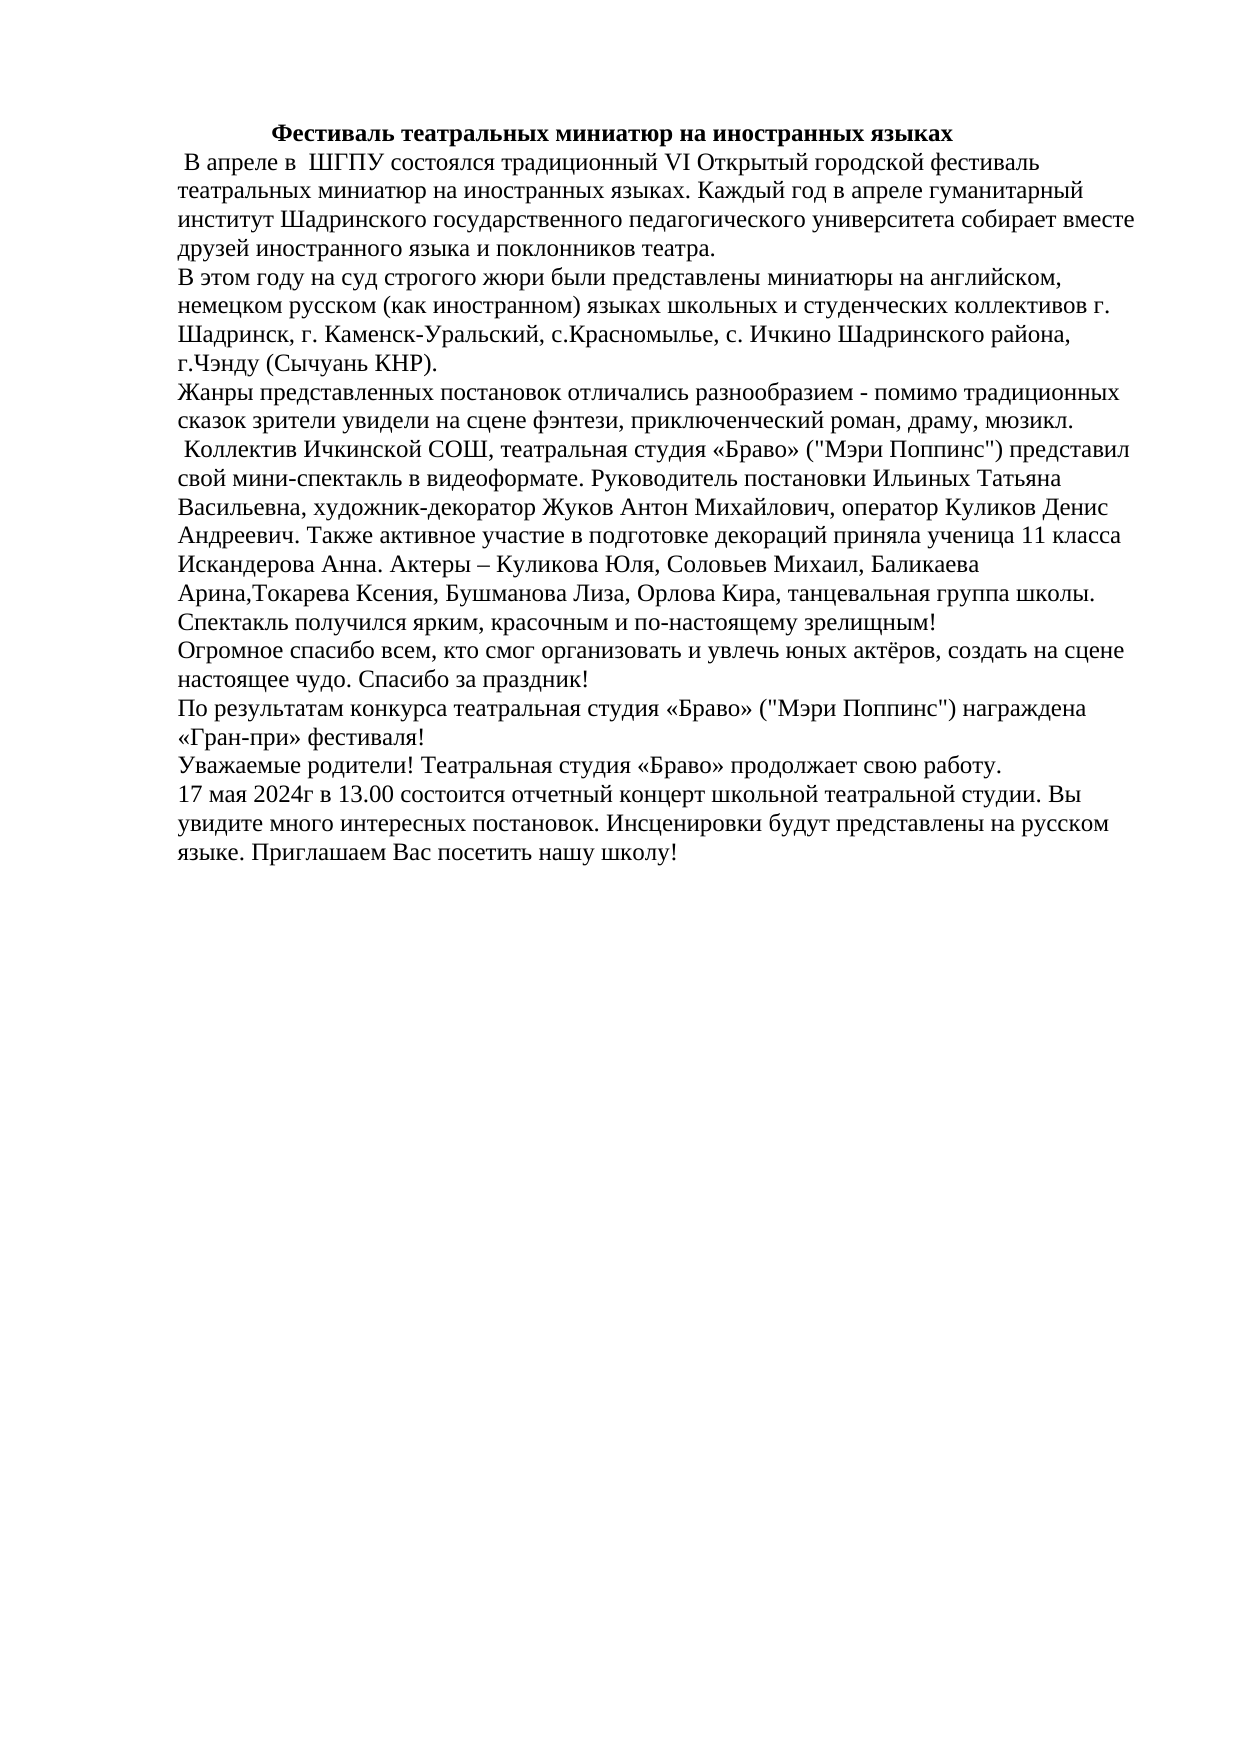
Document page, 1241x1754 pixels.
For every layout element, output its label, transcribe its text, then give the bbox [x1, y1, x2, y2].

text В апреле в ШГПУ состоялся традиционный VI Открытый городской фестиваль театральных миниатюр на иностранных языках. Каждый год в апреле гуманитарный институт Шадринского государственного педагогического университета собирает вместе друзей иностранного языка и поклонников театра. В этом году на суд строгого жюри были представлены миниатюры на английском, немецком русском (как иностранном) языках школьных и студенческих коллективов г. Шадринск, г. Каменск-Уральский, с.Красномылье, с. Ичкино Шадринского района, г.Чэнду (Сычуань КНР). Жанры представленных постановок отличались разнообразием - помимо традиционных сказок зрители увидели на сцене фэнтези, приключенческий роман, драму, мюзикл. Коллектив Ичкинской СОШ, театральная студия «Браво» ("Мэри Поппинс") представил свой мини-спектакль в видеоформате. Руководитель постановки Ильиных Татьяна Васильевна, художник-декоратор Жуков Антон Михайлович, оператор Куликов Денис Андреевич. Также активное участие в подготовке декораций приняла ученица 11 класса Искандерова Анна. Актеры – Куликова Юля, Соловьев Михаил, Баликаева Арина,Токарева Ксения, Бушманова Лиза, Орлова Кира, танцевальная группа школы. Спектакль получился ярким, красочным и по-настоящему зрелищным! [177, 147, 1152, 636]
text Огромное спасибо всем, кто смог организовать и увлечь юных актёров, создать на сцене настоящее чудо. Спасибо за праздник! [177, 636, 1152, 693]
text 17 мая 2024г в 13.00 состоится отчетный концерт школьной театральной студии. Вы увидите много интересных постановок. Инсценировки будут представлены на русском языке. Приглашаем Вас посетить нашу школу! [177, 779, 1152, 894]
text Уважаемые родители! Театральная студия «Браво» продолжает свою работу. [177, 751, 1152, 779]
text По результатам конкурса театральная студия «Браво» ("Мэри Поппинс") награждена «Гран-при» фестиваля! [177, 693, 1152, 751]
text Фестиваль театральных миниатюр на иностранных языках [177, 118, 1152, 147]
